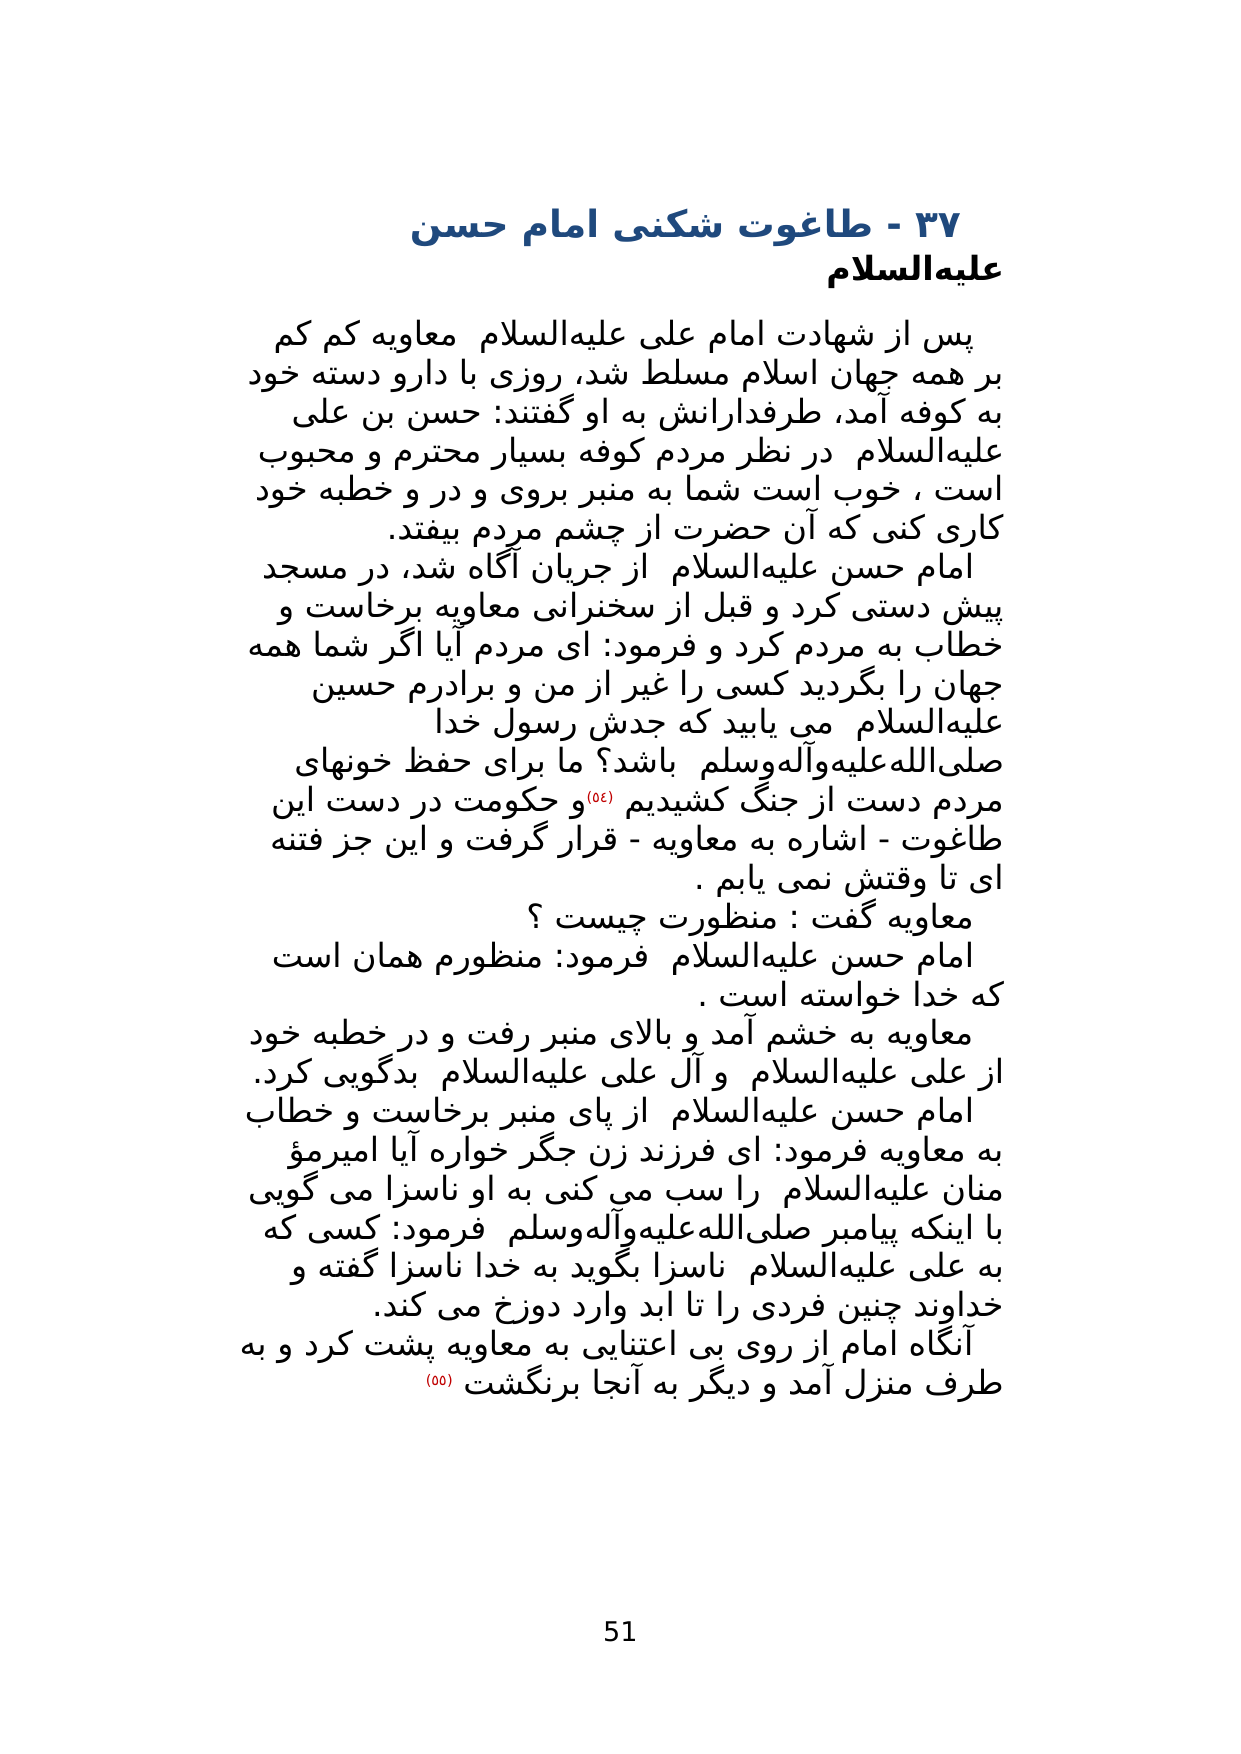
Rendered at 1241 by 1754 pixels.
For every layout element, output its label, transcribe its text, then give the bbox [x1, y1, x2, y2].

text پس از شهادت امام على عليه‌السلام معاويه كم كم بر همه جهان اسلام مسلط شد، روزى با دارو دسته خود به كوفه آمد، طرفدارانش به او گفتند: حسن بن على عليه‌السلام در نظر مردم كوفه بسيار محترم و محبوب است ، خوب است شما به منبر بروى و در و خطبه خود كارى كنى كه آن حضرت از چشم مردم بيفتد. [236, 314, 1004, 548]
text امام حسن عليه‌السلام فرمود: منظورم همان است كه خدا خواسته است . [236, 936, 1004, 1014]
text معاويه گفت : منظورت چيست ؟ [236, 897, 1004, 936]
subtitle ٣٧ - طاغوت شكنى امام حسن عليه‌السلام [236, 202, 1004, 289]
text امام حسن عليه‌السلام از پاى منبر برخاست و خطاب به معاويه فرمود: اى فرزند زن جگر خواره آيا اميرمؤ منان عليه‌السلام را سب مى كنى به او ناسزا مى گويى با اينكه پيامبر صلى‌الله‌عليه‌وآله‌وسلم فرمود: كسى كه به على عليه‌السلام ناسزا بگويد به خدا ناسزا گفته و خداوند چنين فردى را تا ابد وارد دوزخ مى كند. [236, 1092, 1004, 1325]
text امام حسن عليه‌السلام از جريان آگاه شد، در مسجد پيش دستى كرد و قبل از سخنرانى معاويه برخاست و خطاب به مردم كرد و فرمود: اى مردم آيا اگر شما همه جهان را بگرديد كسى را غير از من و برادرم حسين عليه‌السلام مى يابيد كه جدش رسول خدا صلى‌الله‌عليه‌وآله‌وسلم باشد؟ ما براى حفظ خونهاى مردم دست از جنگ كشيديم (٥٤)و حكومت در دست اين طاغوت - اشاره به معاويه - قرار گرفت و اين جز فتنه اى تا وقتش نمى يابم . [236, 548, 1004, 897]
text معاويه به خشم آمد و بالاى منبر رفت و در خطبه خود از على عليه‌السلام و آل على عليه‌السلام بدگويى كرد. [236, 1014, 1004, 1092]
text آنگاه امام از روى بى اعتنايى به معاويه پشت كرد و به طرف منزل آمد و ديگر به آنجا برنگشت (٥٥) [236, 1325, 1004, 1402]
